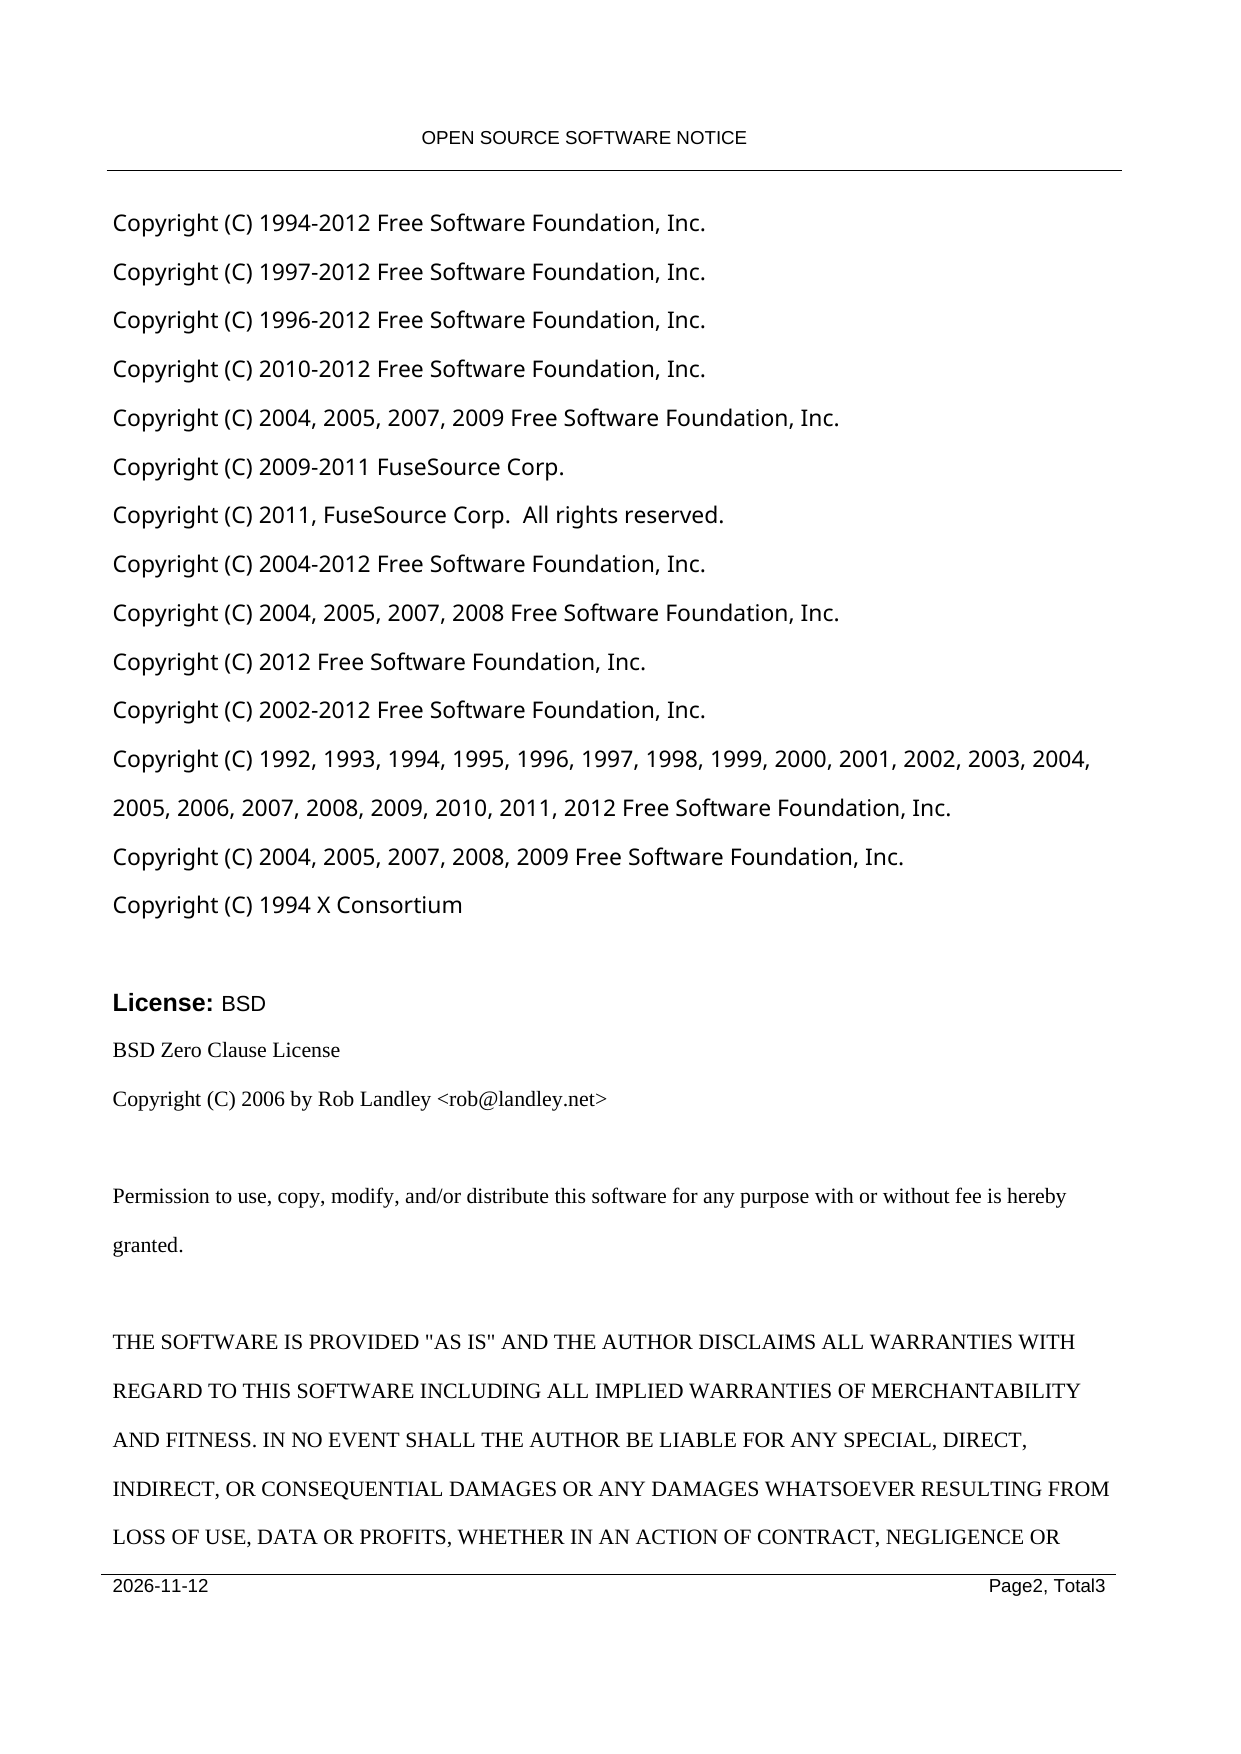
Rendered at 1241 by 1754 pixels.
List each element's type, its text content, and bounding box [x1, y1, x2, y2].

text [112, 206, 1128, 970]
text License: BSD [112, 986, 1128, 1019]
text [112, 1033, 1128, 1553]
